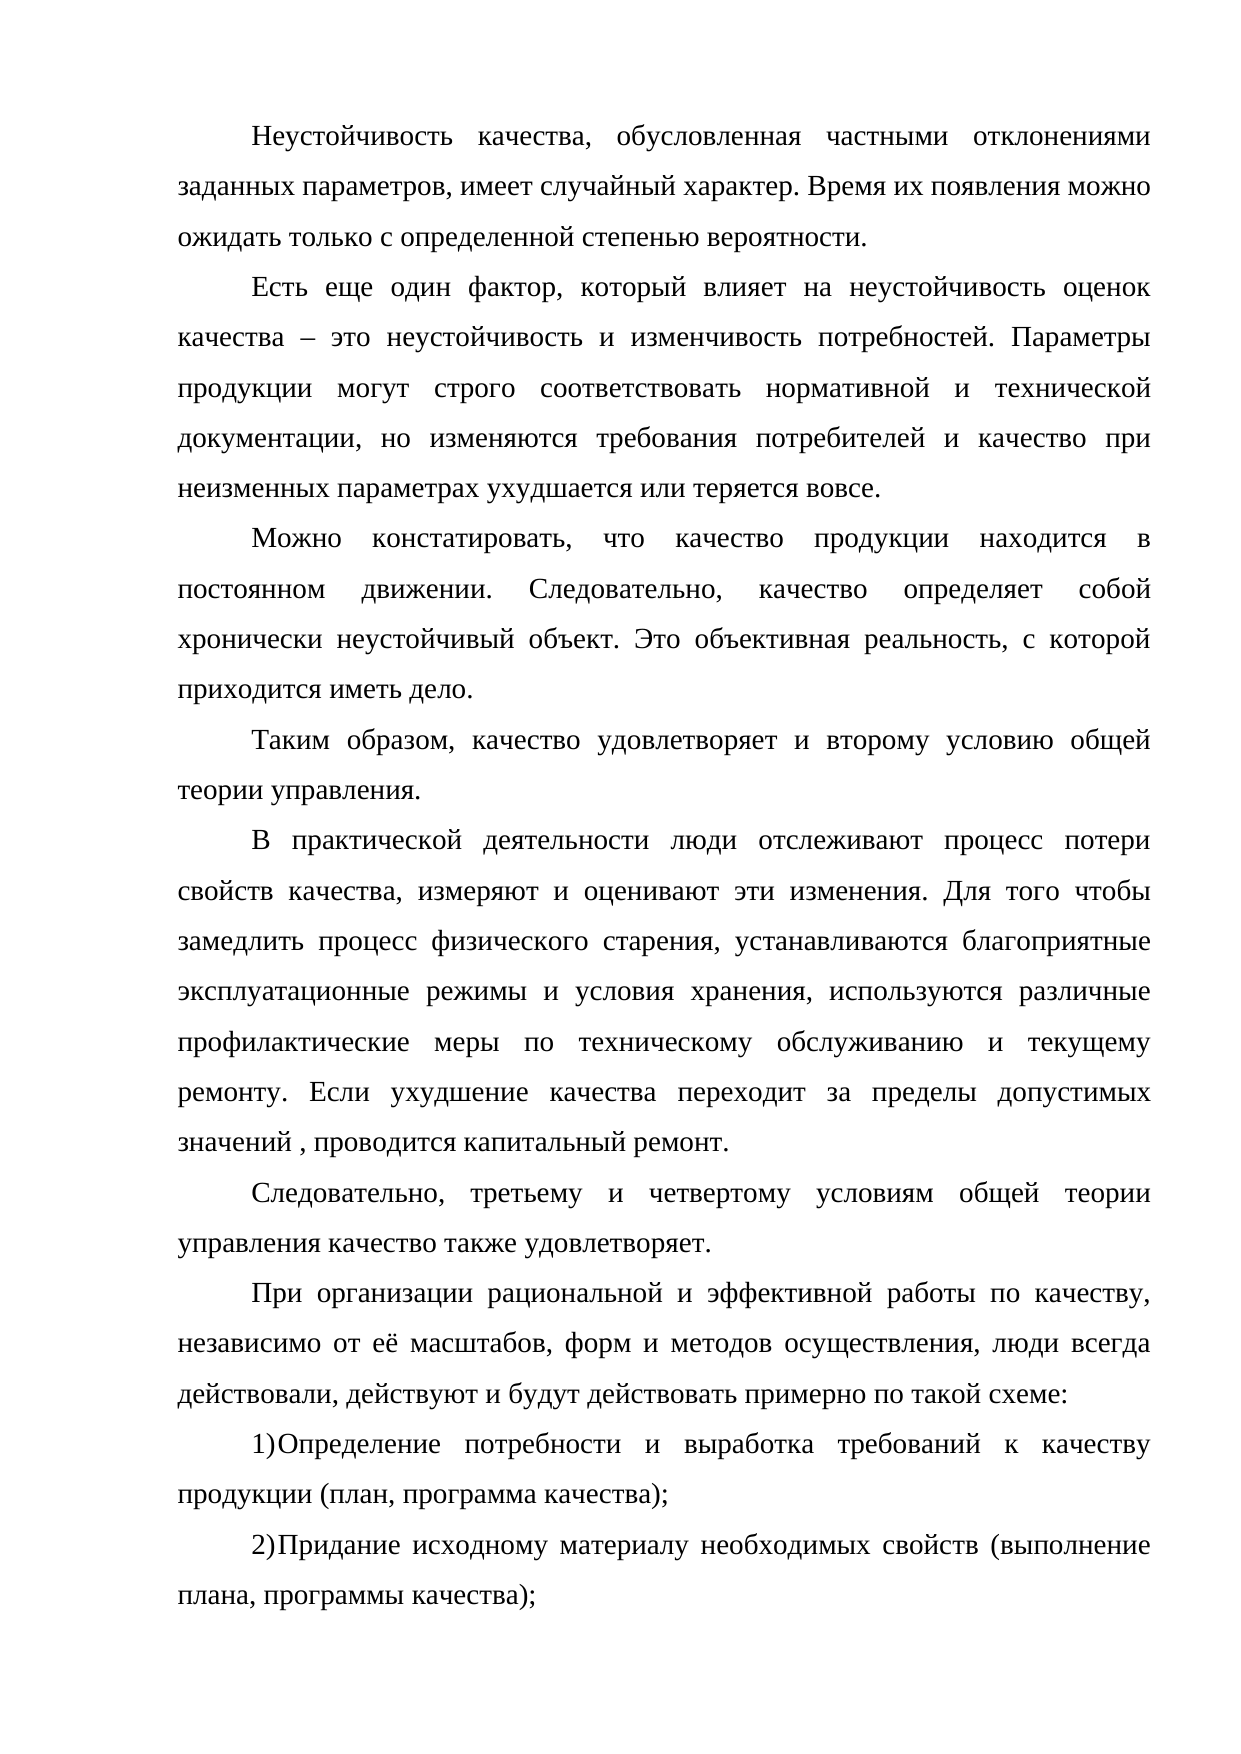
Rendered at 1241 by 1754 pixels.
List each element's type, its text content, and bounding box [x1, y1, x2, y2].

text В практической деятельности люди отслеживают процесс потери свойств качества, измеряют и оценивают эти изменения. Для того чтобы замедлить процесс физического старения, устанавливаются благоприятные эксплуатационные режимы и условия хранения, используются различные профилактические меры по техническому обслуживанию и текущему ремонту. Если ухудшение качества переходит за пределы допустимых значений , проводится капитальный ремонт. [177, 822, 1152, 1158]
text Следовательно, третьему и четвертому условиям общей теории управления качество также удовлетворяет. [177, 1175, 1152, 1258]
text При организации рациональной и эффективной работы по качеству, независимо от её масштабов, форм и методов осуществления, люди всегда действовали, действуют и будут действовать примерно по такой схеме: [177, 1275, 1152, 1409]
list Определение потребности и выработка требований к качеству продукции (план, программа качества); [177, 1426, 1152, 1510]
text Можно констатировать, что качество продукции находится в постоянном движении. Следовательно, качество определяет собой хронически неустойчивый объект. Это объективная реальность, с которой приходится иметь дело. [177, 521, 1152, 705]
list Придание исходному материалу необходимых свойств (выполнение плана, программы качества); [177, 1527, 1152, 1611]
text Есть еще один фактор, который влияет на неустойчивость оценок качества – это неустойчивость и изменчивость потребностей. Параметры продукции могут строго соответствовать нормативной и технической документации, но изменяются требования потребителей и качество при неизменных параметрах ухудшается или теряется вовсе. [177, 269, 1152, 504]
text Неустойчивость качества, обусловленная частными отклонениями заданных параметров, имеет случайный характер. Время их появления можно ожидать только с определенной степенью вероятности. [177, 118, 1152, 252]
text Таким образом, качество удовлетворяет и второму условию общей теории управления. [177, 722, 1152, 806]
